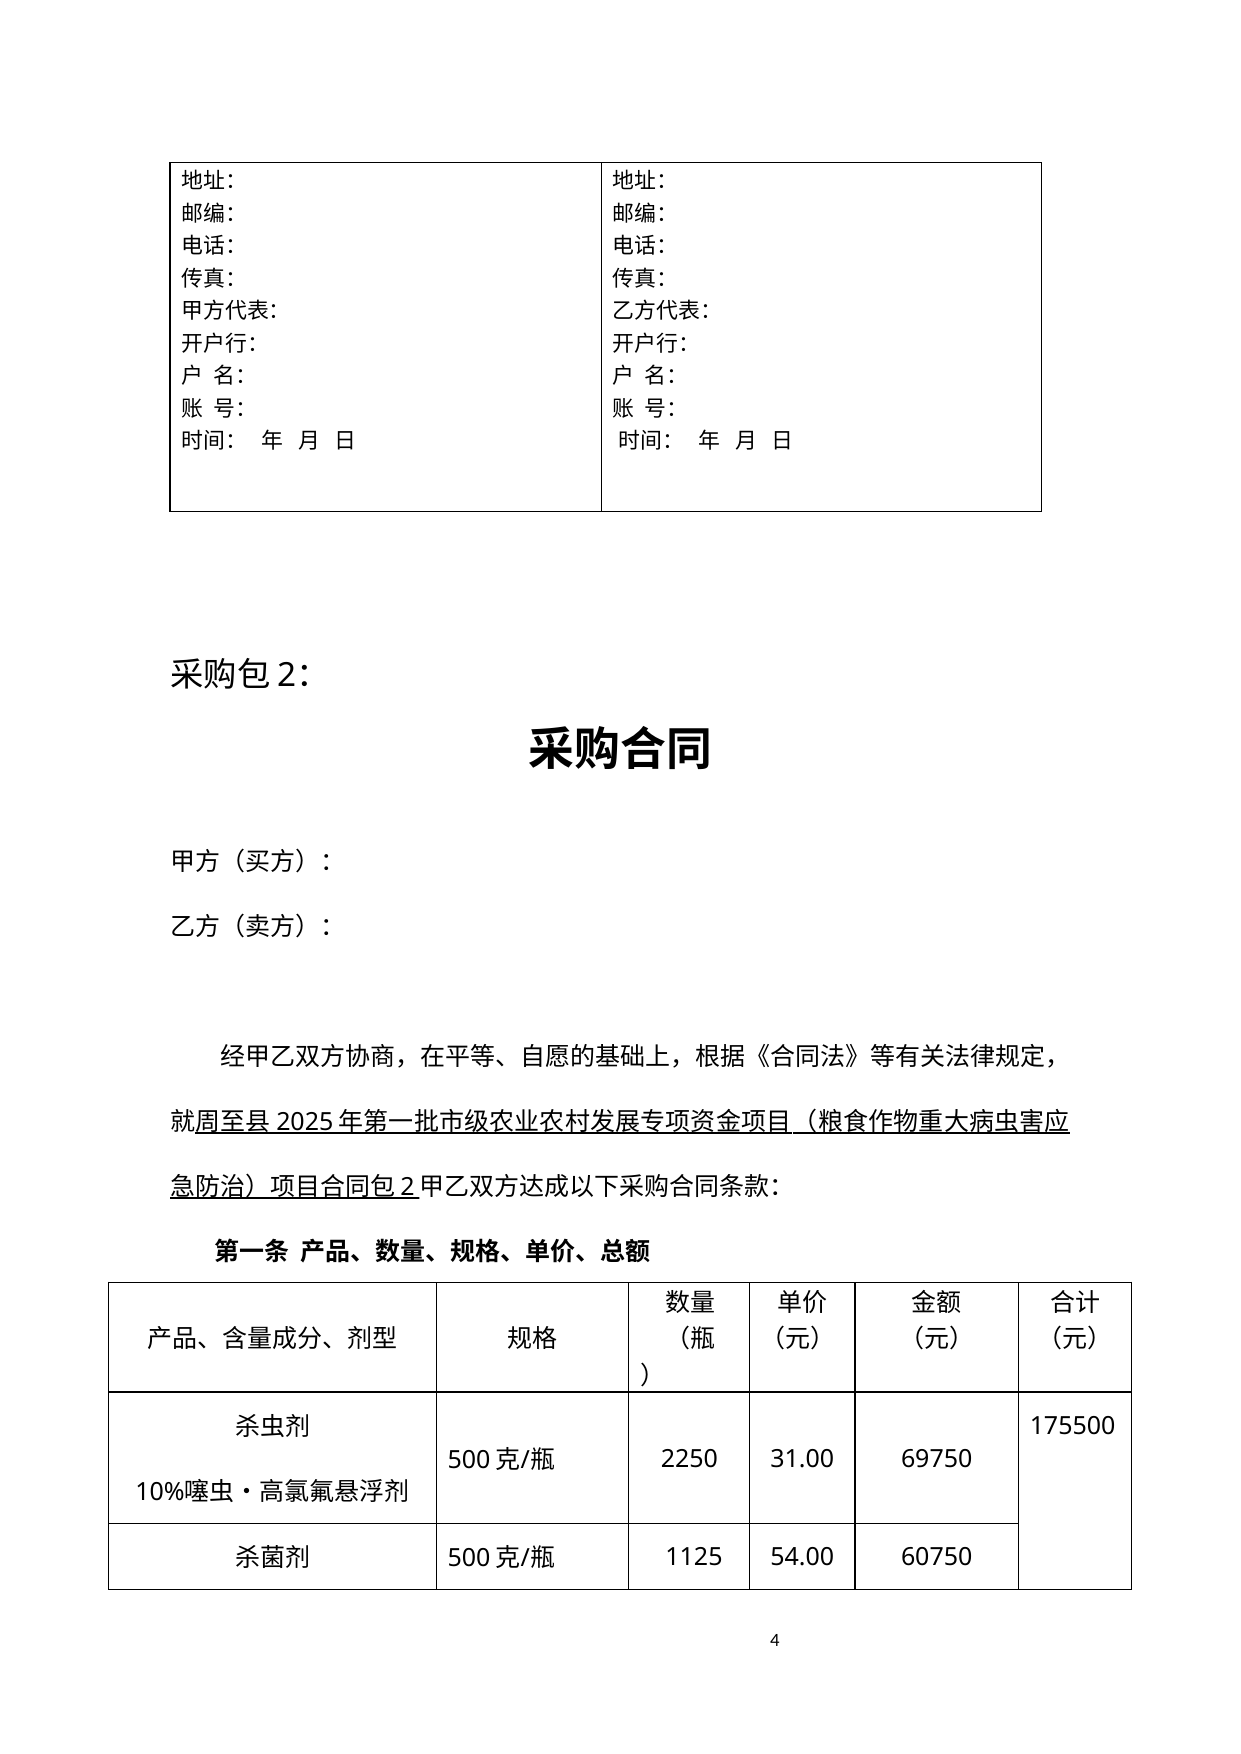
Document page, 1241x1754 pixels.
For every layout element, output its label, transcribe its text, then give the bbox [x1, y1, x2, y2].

text 甲方（买方）： [170, 827, 1070, 892]
table_cell 500克/瓶 [437, 1393, 628, 1522]
table_header 产品、含量成分、剂型 [109, 1283, 436, 1391]
table_cell 2250 [629, 1393, 749, 1522]
text 第一条 产品、数量、规格、单价、总额 [214, 1217, 1070, 1282]
table_cell 175500 [1019, 1393, 1131, 1588]
table_header 规格 [437, 1283, 628, 1391]
text 采购包2： [170, 648, 1070, 697]
table_cell 杀虫剂 10%噻虫•高氯氟悬浮剂 [109, 1393, 436, 1522]
table_cell 杀菌剂 430克/升戊唑醇悬浮剂 [109, 1524, 436, 1588]
table_cell 地址： 邮编： 电话： 传真： 甲方代表： 开户行： 户 名： 账 号： 时间： 年 月 日 [171, 163, 601, 511]
table_cell 60750 [856, 1524, 1018, 1588]
table_header 数量 （瓶） [629, 1283, 749, 1391]
text 乙方（卖方）： [170, 892, 1070, 957]
table_header 合计 （元） [1019, 1283, 1131, 1391]
table_cell 69750 [856, 1393, 1018, 1522]
text 经甲乙双方协商，在平等、自愿的基础上，根据《合同法》等有关法律规定，就周至县2025年第一批市级农业农村发展专项资金项目（粮食作物重大病虫害应急防治）项目合同包2甲乙双方达成以下采购合同条款： [170, 1022, 1070, 1217]
table_header 金额 （元） [856, 1283, 1018, 1391]
table_cell 54.00 [750, 1524, 854, 1588]
table_cell 地址： 邮编： 电话： 传真： 乙方代表： 开户行： 户 名： 账 号： 时间： 年 月 日 [602, 163, 1041, 511]
table_header 单价 （元） [750, 1283, 854, 1391]
table_cell 500克/瓶 [437, 1524, 628, 1588]
text 采购合同 [170, 697, 1070, 794]
table_cell 31.00 [750, 1393, 854, 1522]
table_cell 1125 [629, 1524, 749, 1588]
